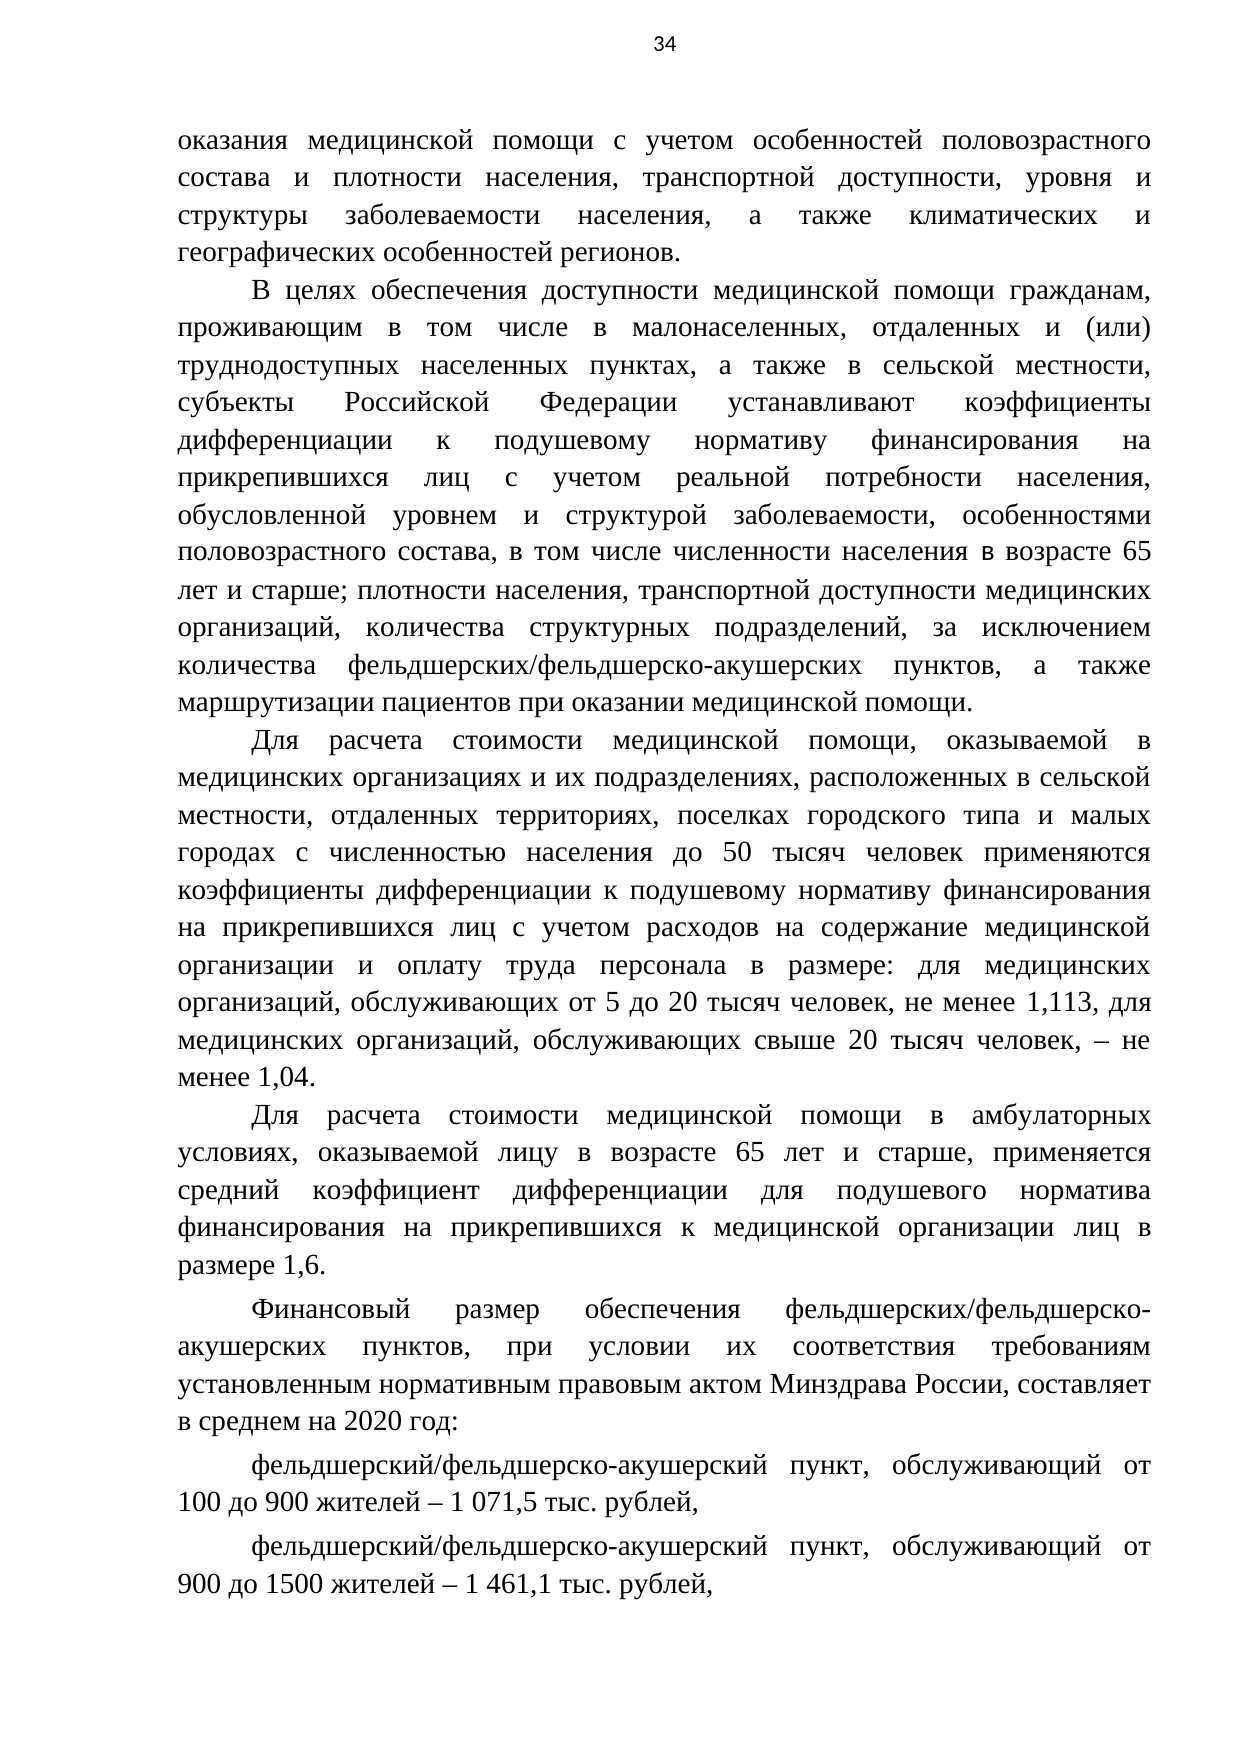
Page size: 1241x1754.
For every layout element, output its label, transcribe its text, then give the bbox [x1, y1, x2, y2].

text Для расчета стоимости медицинской помощи, оказываемой в медицинских организациях и их подразделениях, расположенных в сельской местности, отдаленных территориях, поселках городского типа и малых городах с численностью населения до 50 тысяч человек применяются коэффициенты дифференциации к подушевому нормативу финансирования на прикрепившихся лиц с учетом расходов на содержание медицинской организации и оплату труда персонала в размере: для медицинских организаций, обслуживающих от 5 до 20 тысяч человек, не менее 1,113, для медицинских организаций, обслуживающих свыше 20 тысяч человек, – не менее 1,04. [177, 718, 1152, 1093]
text фельдшерский/фельдшерско-акушерский пункт, обслуживающий от 900 до 1500 жителей – 1 461,1 тыс. рублей, [177, 1524, 1152, 1599]
text Для расчета стоимости медицинской помощи в амбулаторных условиях, оказываемой лицу в возрасте 65 лет и старше, применяется средний коэффициент дифференциации для подушевого норматива финансирования на прикрепившихся к медицинской организации лиц в размере 1,6. [177, 1093, 1152, 1281]
text В целях обеспечения доступности медицинской помощи гражданам, проживающим в том числе в малонаселенных, отдаленных и (или) труднодоступных населенных пунктах, а также в сельской местности, субъекты Российской Федерации устанавливают коэффициенты дифференциации к подушевому нормативу финансирования на прикрепившихся лиц с учетом реальной потребности населения, обусловленной уровнем и структурой заболеваемости, особенностями половозрастного состава, в том числе численности населения в возрасте 65 лет и старше; плотности населения, транспортной доступности медицинских организаций, количества структурных подразделений, за исключением количества фельдшерских/фельдшерско-акушерских пунктов, а также маршрутизации пациентов при оказании медицинской помощи. [177, 268, 1152, 718]
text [177, 118, 1152, 268]
text фельдшерский/фельдшерско-акушерский пункт, обслуживающий от 100 до 900 жителей – 1 071,5 тыс. рублей, [177, 1443, 1152, 1518]
text Финансовый размер обеспечения фельдшерских/фельдшерско-акушерских пунктов, при условии их соответствия требованиям установленным нормативным правовым актом Минздрава России, составляет в среднем на 2020 год: [177, 1287, 1152, 1437]
